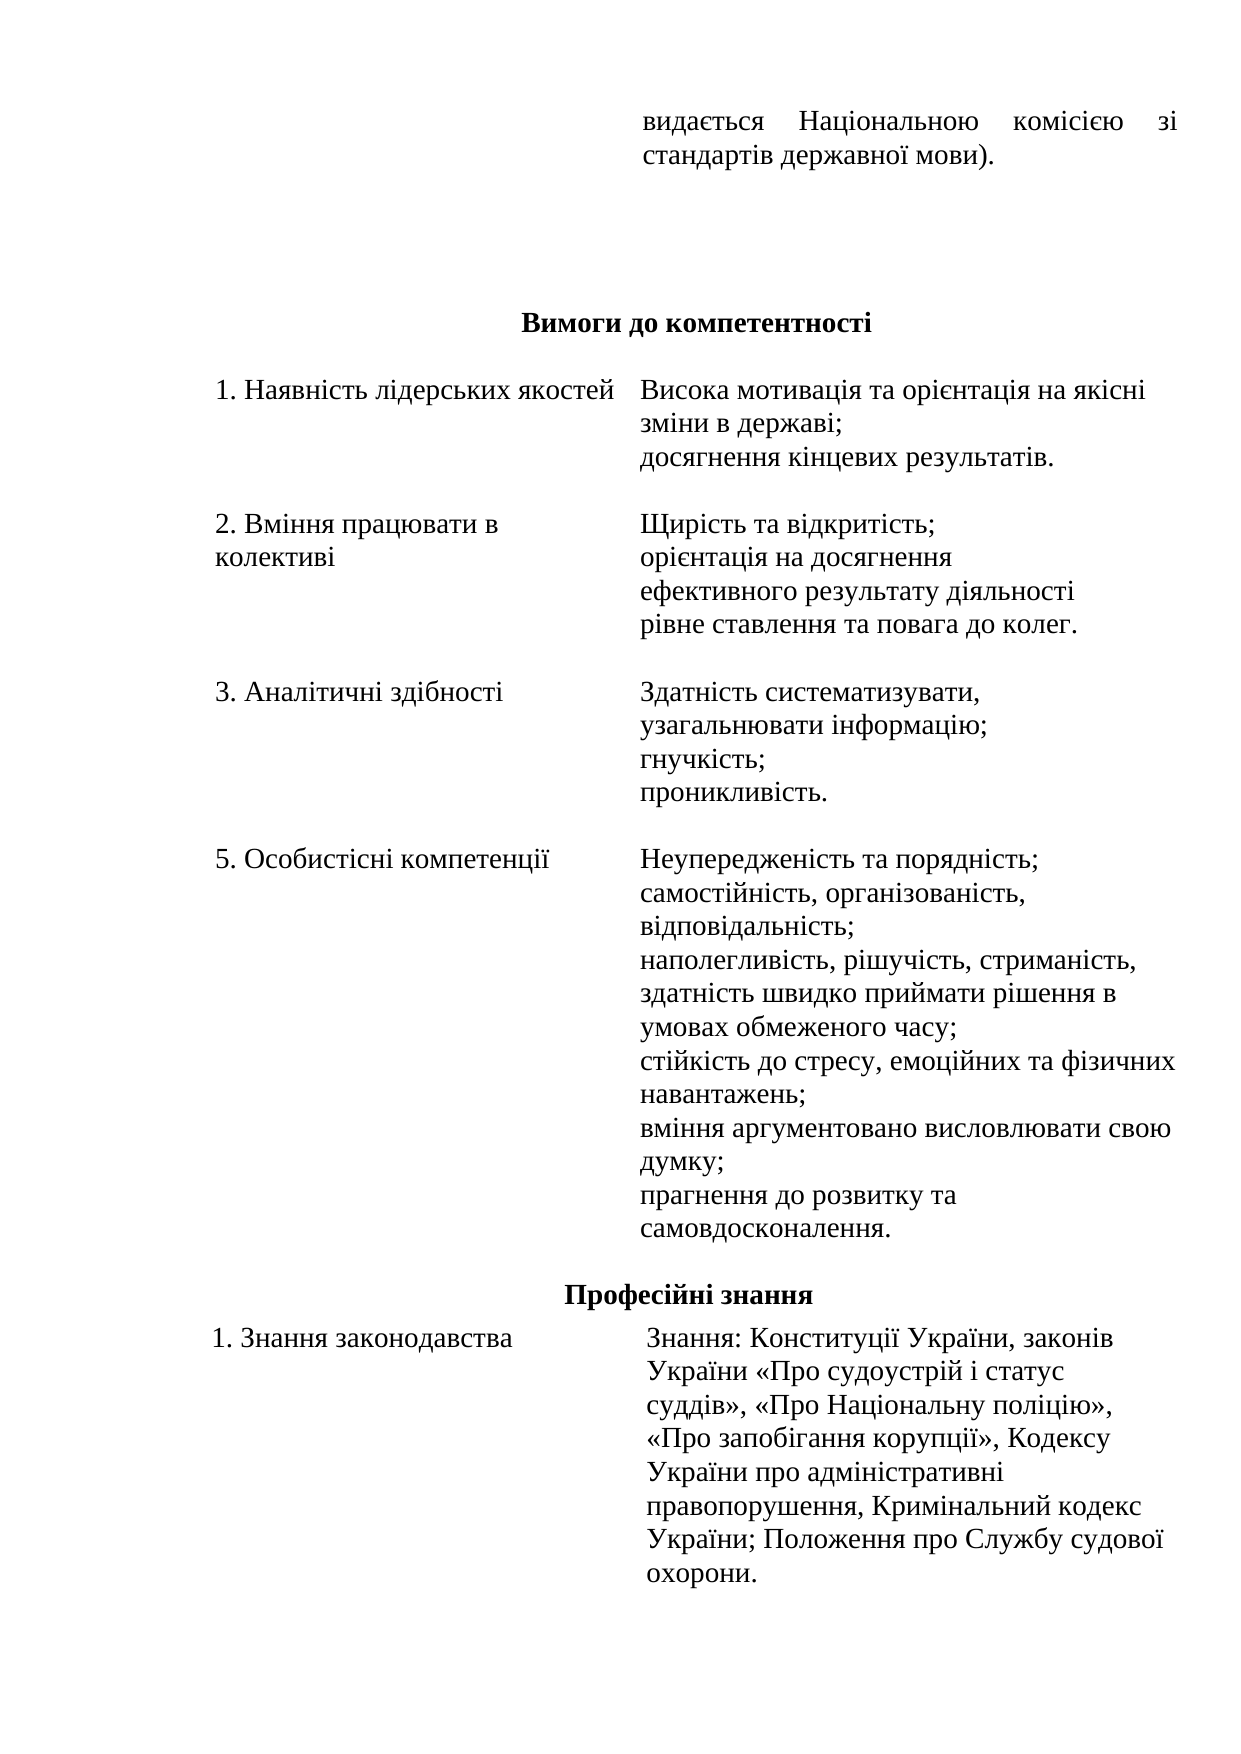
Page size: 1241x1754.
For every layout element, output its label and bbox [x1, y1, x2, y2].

table_header [189, 104, 1192, 1622]
